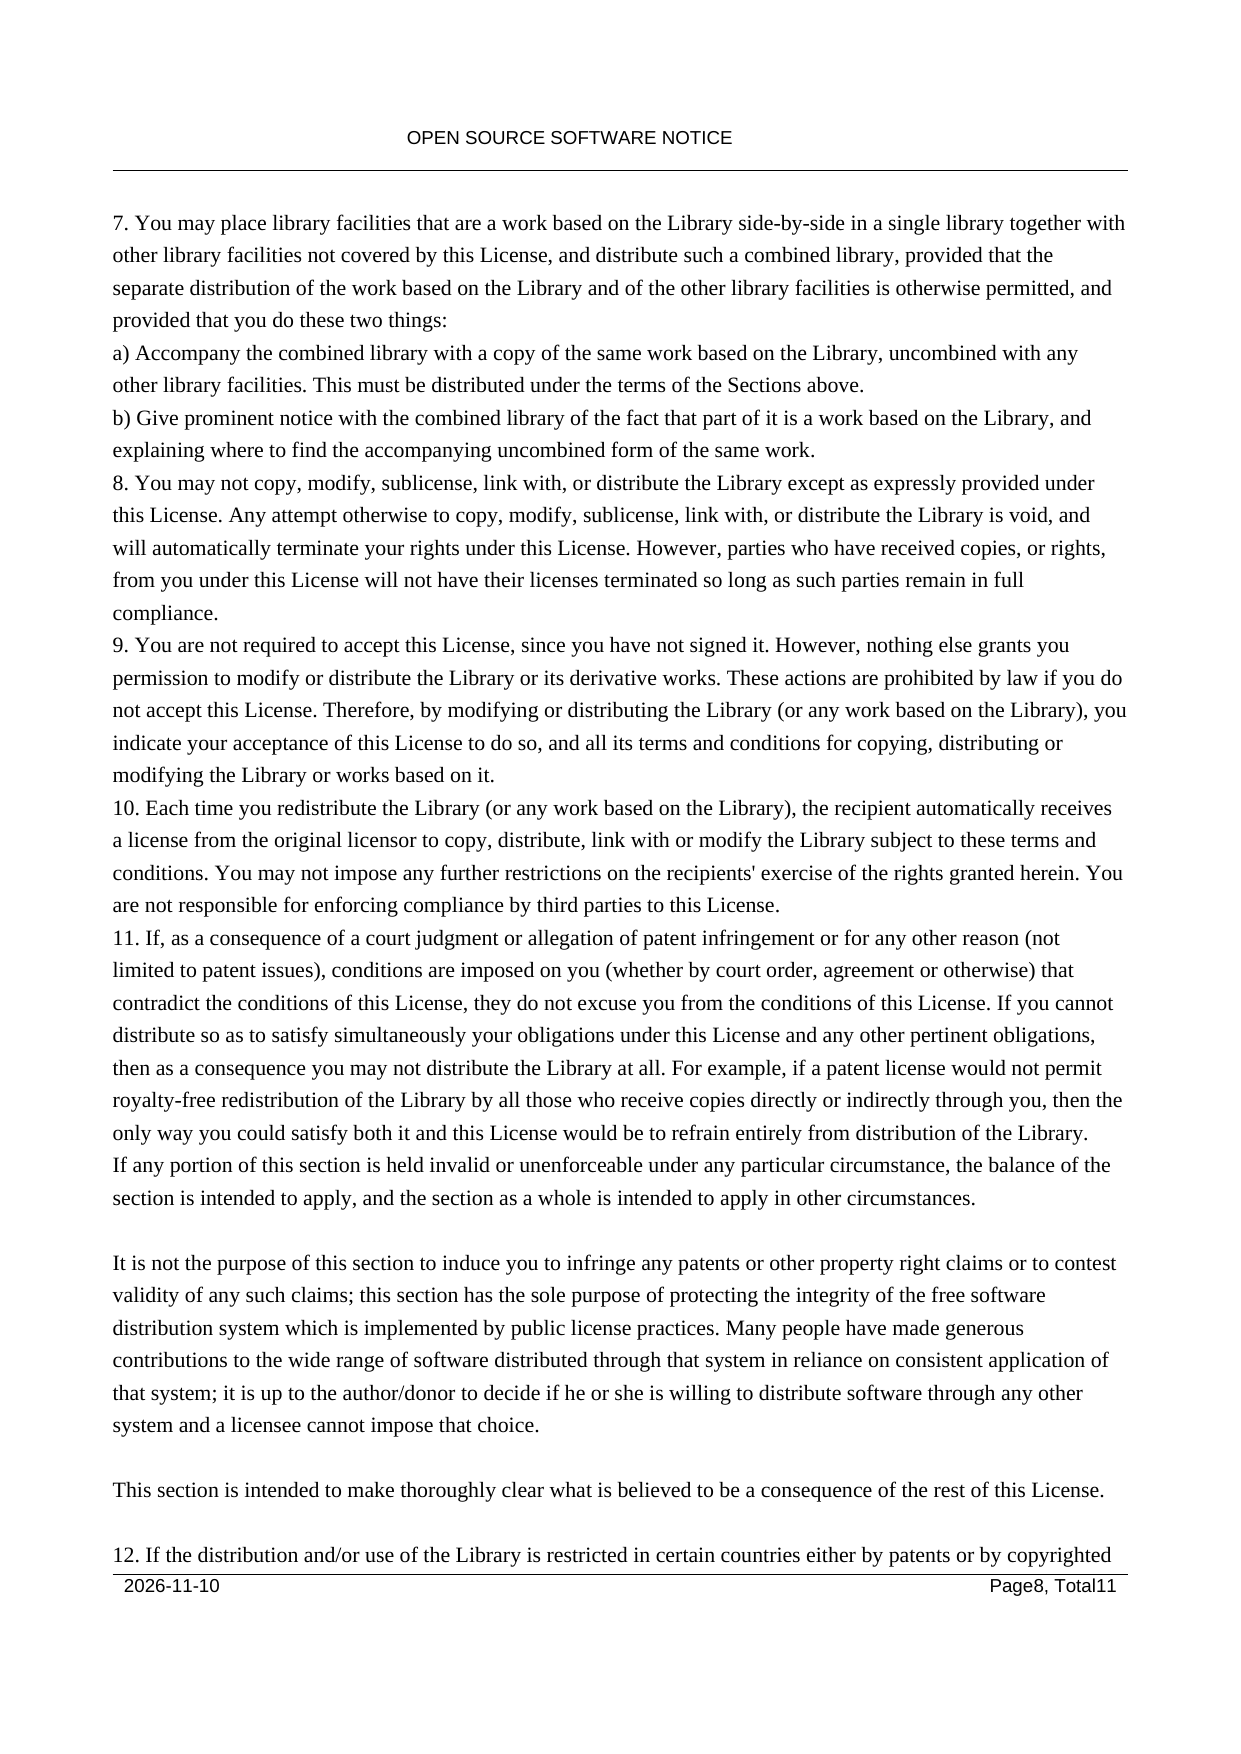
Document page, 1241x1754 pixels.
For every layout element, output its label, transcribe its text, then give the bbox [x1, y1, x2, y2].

text 11. If, as a consequence of a court judgment or allegation of patent infringement or for any other reason (not limited to patent issues), conditions are imposed on you (whether by court order, agreement or otherwise) that contradict the conditions of this License, they do not excuse you from the conditions of this License. If you cannot distribute so as to satisfy simultaneously your obligations under this License and any other pertinent obligations, then as a consequence you may not distribute the Library at all. For example, if a patent license would not permit royalty-free redistribution of the Library by all those who receive copies directly or indirectly through you, then the only way you could satisfy both it and this License would be to refrain entirely from distribution of the Library. [112, 921, 1128, 1149]
text It is not the purpose of this section to induce you to infringe any patents or other property right claims or to contest validity of any such claims; this section has the sole purpose of protecting the integrity of the free software distribution system which is implemented by public license practices. Many people have made generous contributions to the wide range of software distributed through that system in reliance on consistent application of that system; it is up to the author/donor to decide if he or she is willing to distribute software through any other system and a licensee cannot impose that choice. [112, 1246, 1128, 1441]
text 8. You may not copy, modify, sublicense, link with, or distribute the Library except as expressly provided under this License. Any attempt otherwise to copy, modify, sublicense, link with, or distribute the Library is void, and will automatically terminate your rights under this License. However, parties who have received copies, or rights, from you under this License will not have their licenses terminated so long as such parties remain in full compliance. [112, 466, 1128, 629]
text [112, 1539, 1128, 1571]
text This section is intended to make thoroughly clear what is believed to be a consequence of the rest of this License. [112, 1474, 1128, 1506]
text a) Accompany the combined library with a copy of the same work based on the Library, uncombined with any other library facilities. This must be distributed under the terms of the Sections above. [112, 336, 1128, 401]
text b) Give prominent notice with the combined library of the fact that part of it is a work based on the Library, and explaining where to find the accompanying uncombined form of the same work. [112, 401, 1128, 466]
text If any portion of this section is held invalid or unenforceable under any particular circumstance, the balance of the section is intended to apply, and the section as a whole is intended to apply in other circumstances. [112, 1149, 1128, 1214]
text 9. You are not required to accept this License, since you have not signed it. However, nothing else grants you permission to modify or distribute the Library or its derivative works. These actions are prohibited by law if you do not accept this License. Therefore, by modifying or distributing the Library (or any work based on the Library), you indicate your acceptance of this License to do so, and all its terms and conditions for copying, distributing or modifying the Library or works based on it. [112, 629, 1128, 791]
text 7. You may place library facilities that are a work based on the Library side-by-side in a single library together with other library facilities not covered by this License, and distribute such a combined library, provided that the separate distribution of the work based on the Library and of the other library facilities is otherwise permitted, and provided that you do these two things: [112, 206, 1128, 336]
text 10. Each time you redistribute the Library (or any work based on the Library), the recipient automatically receives a license from the original licensor to copy, distribute, link with or modify the Library subject to these terms and conditions. You may not impose any further restrictions on the recipients' exercise of the rights granted herein. You are not responsible for enforcing compliance by third parties to this License. [112, 791, 1128, 921]
